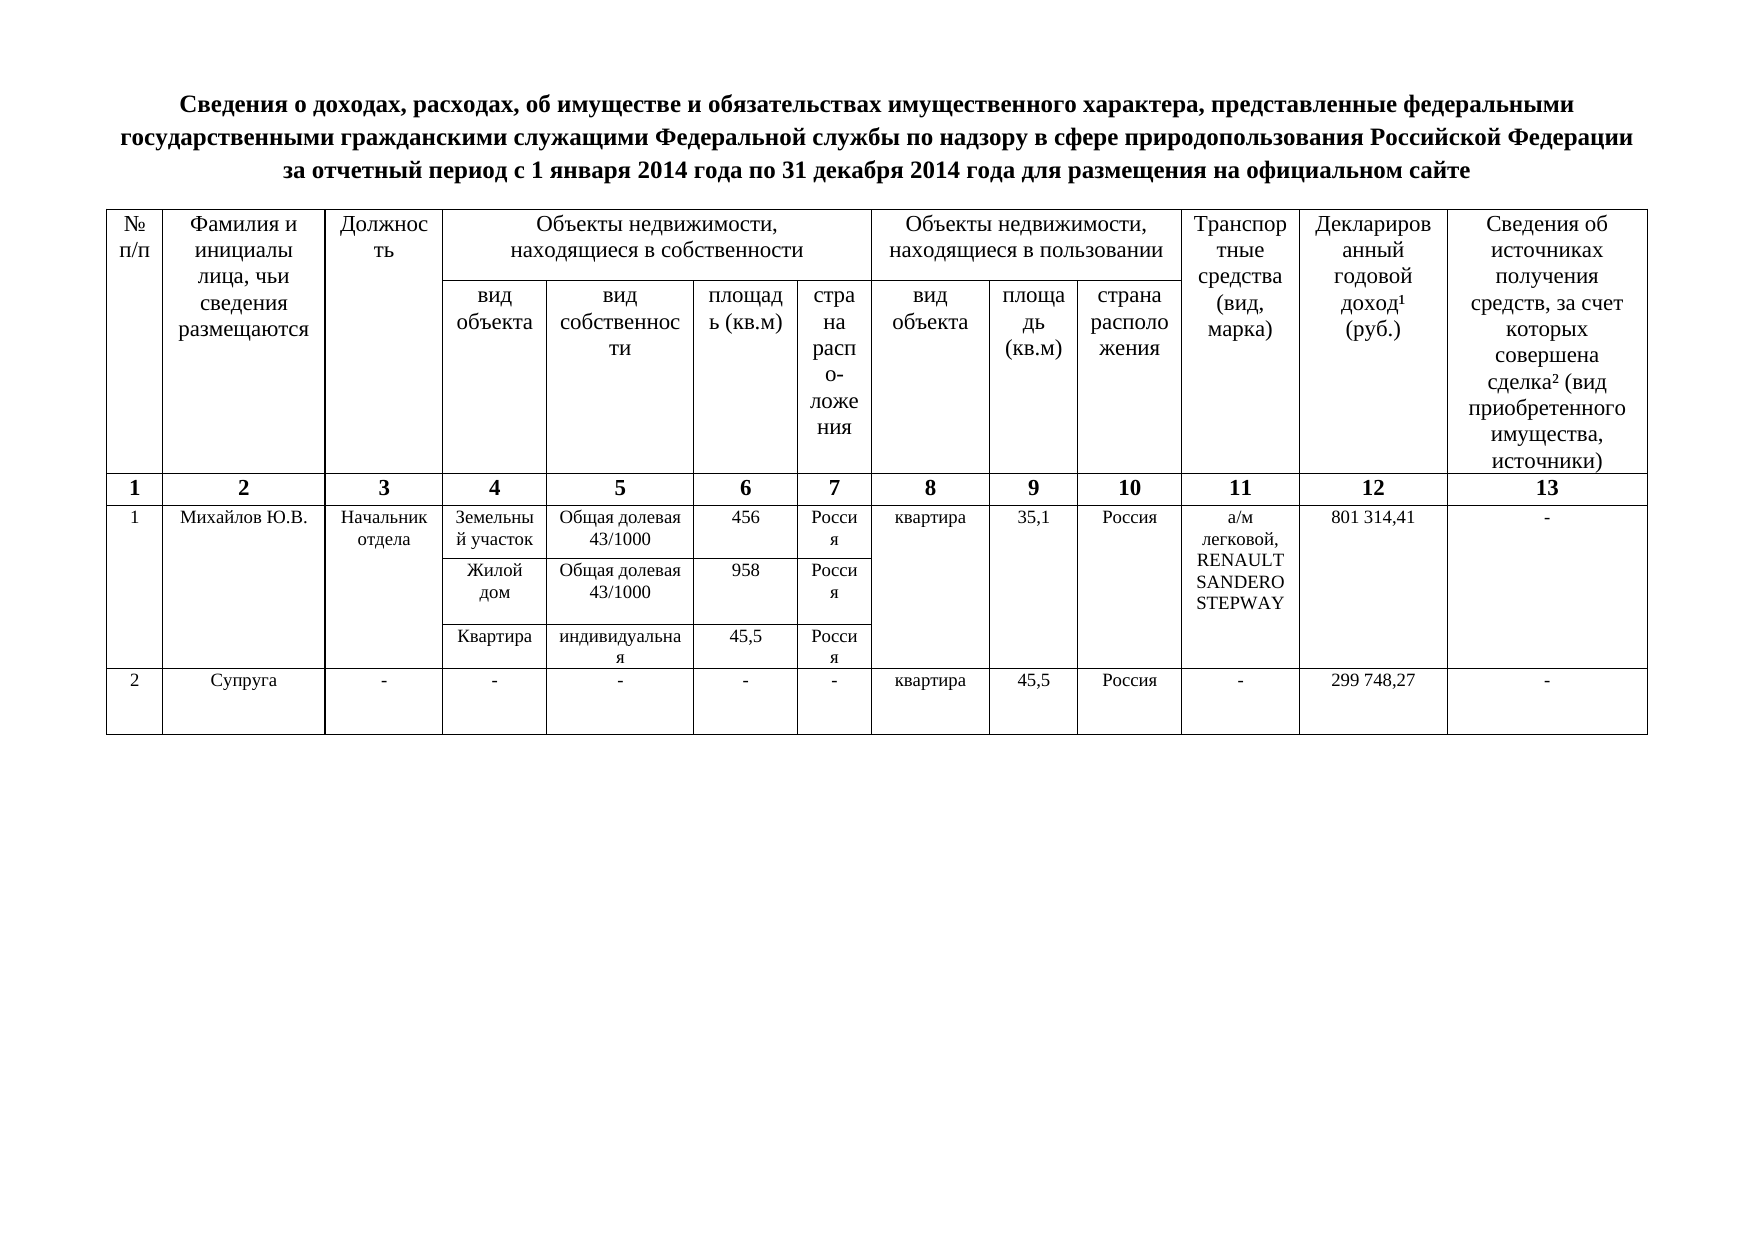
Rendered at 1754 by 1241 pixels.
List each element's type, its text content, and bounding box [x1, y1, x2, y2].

table_cell Общая долевая 43/1000 [547, 559, 693, 624]
table_cell 801 314,41 [1300, 506, 1447, 668]
table_cell Россия [798, 559, 871, 624]
table_cell Квартира [443, 625, 546, 668]
table_cell 2 [107, 669, 162, 734]
table_cell - [443, 669, 546, 734]
table_cell 1 [107, 474, 162, 505]
table_cell - [1448, 669, 1647, 734]
table_header Фамилия и инициалы лица, чьи сведения размещаются [163, 210, 324, 473]
table_header № п/п [107, 210, 162, 473]
table_cell 1 [107, 506, 162, 668]
table_cell 12 [1300, 474, 1447, 505]
table_cell - [1448, 506, 1647, 668]
table_cell Михайлов Ю.В. [163, 506, 324, 668]
table_header Объекты недвижимости, находящиеся в собственности [443, 210, 871, 280]
table_cell Россия [1078, 669, 1181, 734]
table_cell страна распо-ложения [798, 281, 871, 473]
table_cell 8 [872, 474, 989, 505]
table_cell Начальник отдела [326, 506, 442, 668]
table_cell а/м легковой, RENAULT SANDERO STEPWAY [1182, 506, 1299, 668]
table_cell квартира [872, 669, 989, 734]
table_cell 2 [163, 474, 324, 505]
table_cell - [547, 669, 693, 734]
table_cell 3 [326, 474, 442, 505]
table_header Объекты недвижимости, находящиеся в пользовании [872, 210, 1181, 280]
table_cell - [694, 669, 797, 734]
table_cell 7 [798, 474, 871, 505]
table_cell Россия [798, 625, 871, 668]
table_cell 958 [694, 559, 797, 624]
table_cell индивидуальная [547, 625, 693, 668]
table_cell площадь (кв.м) [990, 281, 1077, 473]
table_cell 45,5 [694, 625, 797, 668]
table_cell вид объекта [872, 281, 989, 473]
table_cell 13 [1448, 474, 1647, 505]
table_cell 5 [547, 474, 693, 505]
table_header Сведения об источниках получения средств, за счет которых совершена сделка² (вид приобретенного имущества, источники) [1448, 210, 1647, 473]
table_cell страна расположения [1078, 281, 1181, 473]
table_cell квартира [872, 506, 989, 668]
table_cell Россия [798, 506, 871, 558]
table_cell вид объекта [443, 281, 546, 473]
table_cell 35,1 [990, 506, 1077, 668]
table_cell 299 748,27 [1300, 669, 1447, 734]
table_cell Общая долевая 43/1000 [547, 506, 693, 558]
table_cell Россия [1078, 506, 1181, 668]
table_header Должность [326, 210, 442, 473]
table_cell Земельный участок [443, 506, 546, 558]
table_cell 9 [990, 474, 1077, 505]
table_header Транспортные средства (вид, марка) [1182, 210, 1299, 473]
table_cell 45,5 [990, 669, 1077, 734]
table_cell 11 [1182, 474, 1299, 505]
table_cell 10 [1078, 474, 1181, 505]
table_cell 456 [694, 506, 797, 558]
text Сведения о доходах, расходах, об имуществе и обязательствах имущественного характера, представленные федеральными государственными гражданскими служащими Федеральной службы по надзору в сфере природопользования Российской Федерации за отчетный период с 1 января 2014 года по 31 декабря 2014 года для размещения на официальном сайте [118, 89, 1636, 183]
table_cell Жилой дом [443, 559, 546, 624]
table_cell - [326, 669, 442, 734]
table_header Декларированный годовой доход¹ (руб.) [1300, 210, 1447, 473]
table_cell вид собственности [547, 281, 693, 473]
table_cell 4 [443, 474, 546, 505]
table_cell площадь (кв.м) [694, 281, 797, 473]
table_cell - [798, 669, 871, 734]
table_cell Супруга [163, 669, 324, 734]
table_cell - [1182, 669, 1299, 734]
table_cell 6 [694, 474, 797, 505]
